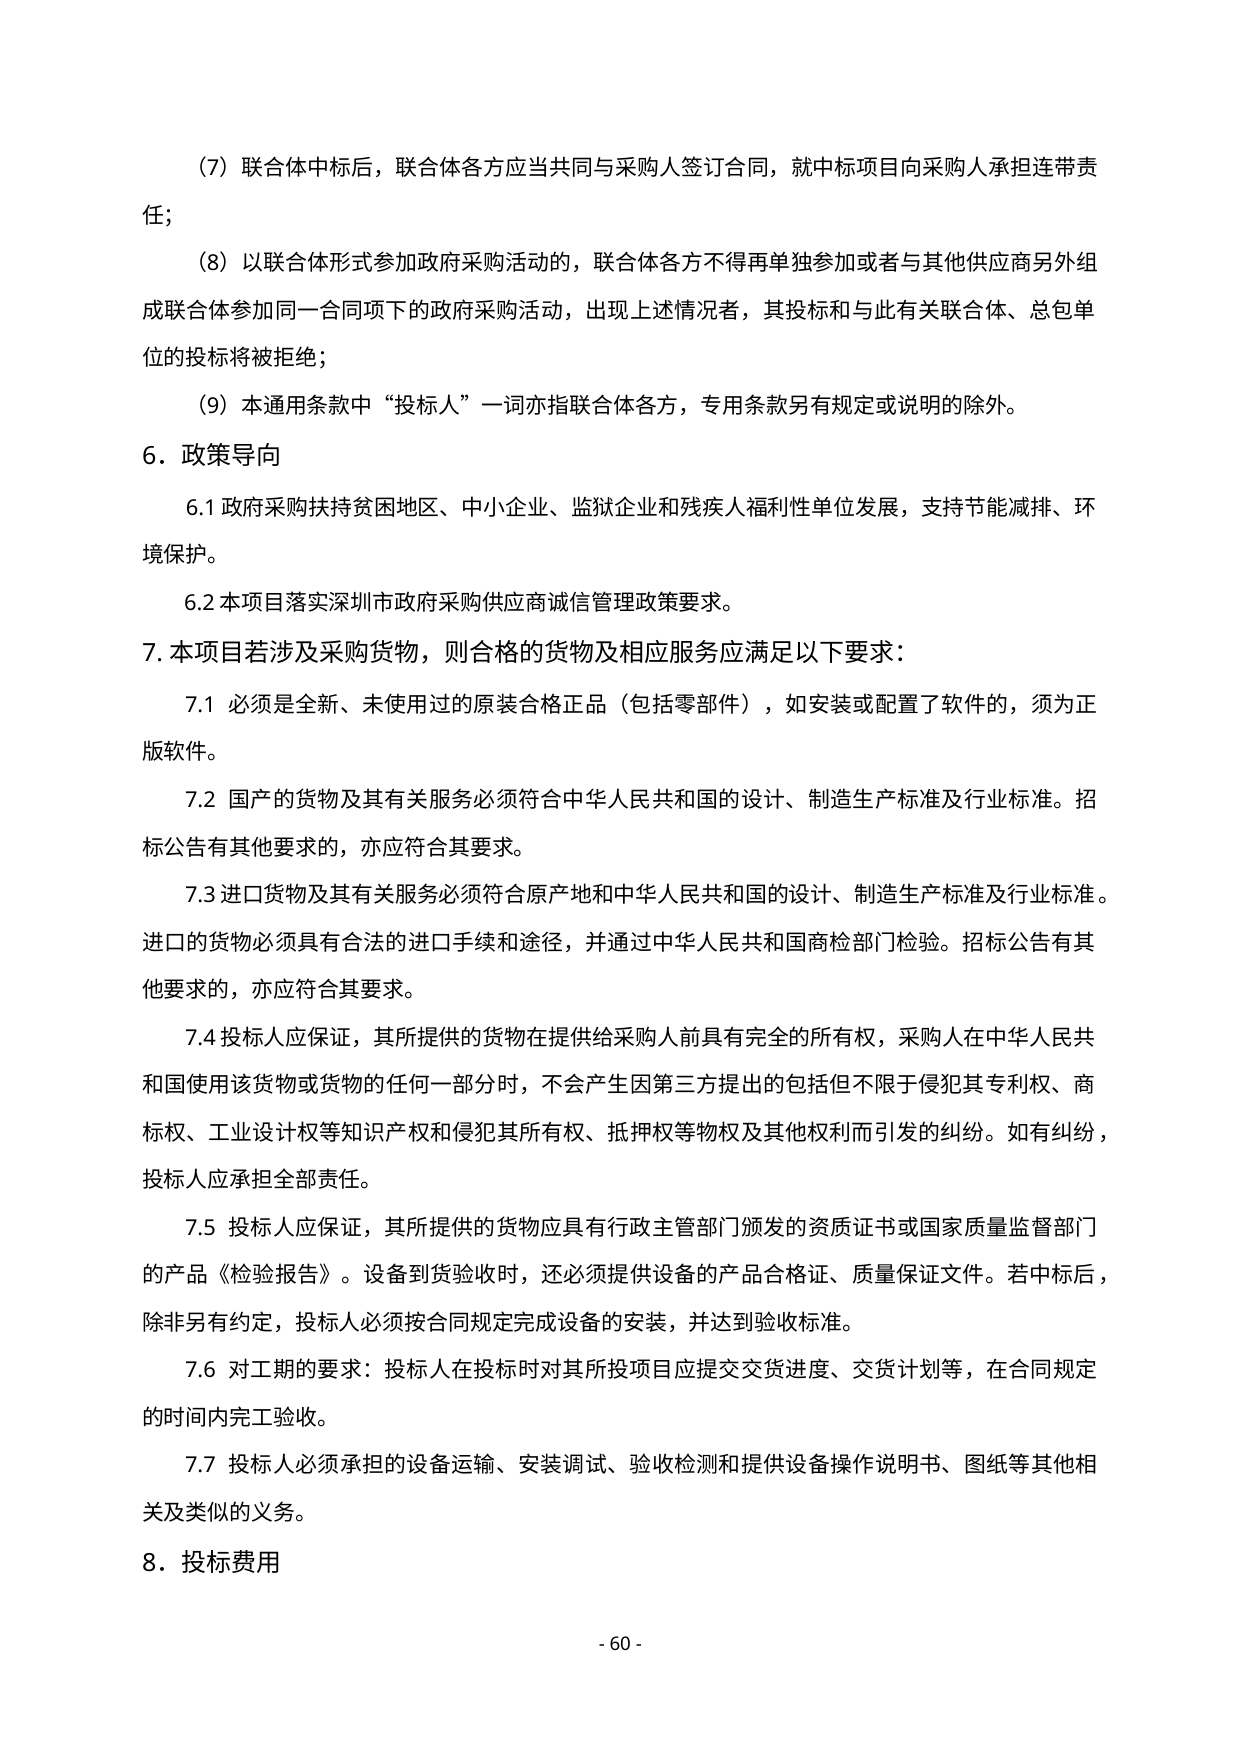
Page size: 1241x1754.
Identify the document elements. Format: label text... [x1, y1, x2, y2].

text 7.4投标人应保证，其所提供的货物在提供给采购人前具有完全的所有权，采购人在中华人民共和国使用该货物或货物的任何一部分时，不会产生因第三方提出的包括但不限于侵犯其专利权、商标权、工业设计权等知识产权和侵犯其所有权、抵押权等物权及其他权利而引发的纠纷。如有纠纷，投标人应承担全部责任。 [142, 1019, 1098, 1194]
text 7.3进口货物及其有关服务必须符合原产地和中华人民共和国的设计、制造生产标准及行业标准。进口的货物必须具有合法的进口手续和途径，并通过中华人民共和国商检部门检验。招标公告有其他要求的，亦应符合其要求。 [142, 877, 1098, 1004]
text （7）联合体中标后，联合体各方应当共同与采购人签订合同，就中标项目向采购人承担连带责任； [142, 150, 1098, 229]
text （8）以联合体形式参加政府采购活动的，联合体各方不得再单独参加或者与其他供应商另外组成联合体参加同一合同项下的政府采购活动，出现上述情况者，其投标和与此有关联合体、总包单位的投标将被拒绝； [142, 245, 1098, 372]
text 7.5 投标人应保证，其所提供的货物应具有行政主管部门颁发的资质证书或国家质量监督部门的产品《检验报告》。设备到货验收时，还必须提供设备的产品合格证、质量保证文件。若中标后，除非另有约定，投标人必须按合同规定完成设备的安装，并达到验收标准。 [142, 1210, 1098, 1336]
text 7.1 必须是全新、未使用过的原装合格正品（包括零部件），如安装或配置了软件的，须为正版软件。 [142, 687, 1098, 766]
text 7. 本项目若涉及采购货物，则合格的货物及相应服务应满足以下要求： [142, 632, 1098, 669]
text 8．投标费用 [142, 1542, 1098, 1579]
text 6.1政府采购扶持贫困地区、中小企业、监狱企业和残疾人福利性单位发展，支持节能减排、环境保护。 [142, 490, 1098, 569]
text 7.6 对工期的要求：投标人在投标时对其所投项目应提交交货进度、交货计划等，在合同规定的时间内完工验收。 [142, 1352, 1098, 1432]
text （9）本通用条款中“投标人”一词亦指联合体各方，专用条款另有规定或说明的除外。 [142, 388, 1098, 419]
text 7.7 投标人必须承担的设备运输、安装调试、验收检测和提供设备操作说明书、图纸等其他相关及类似的义务。 [142, 1447, 1098, 1527]
text 6.2本项目落实深圳市政府采购供应商诚信管理政策要求。 [142, 585, 1098, 617]
text 6．政策导向 [142, 435, 1098, 472]
text 7.2 国产的货物及其有关服务必须符合中华人民共和国的设计、制造生产标准及行业标准。招标公告有其他要求的，亦应符合其要求。 [142, 782, 1098, 861]
